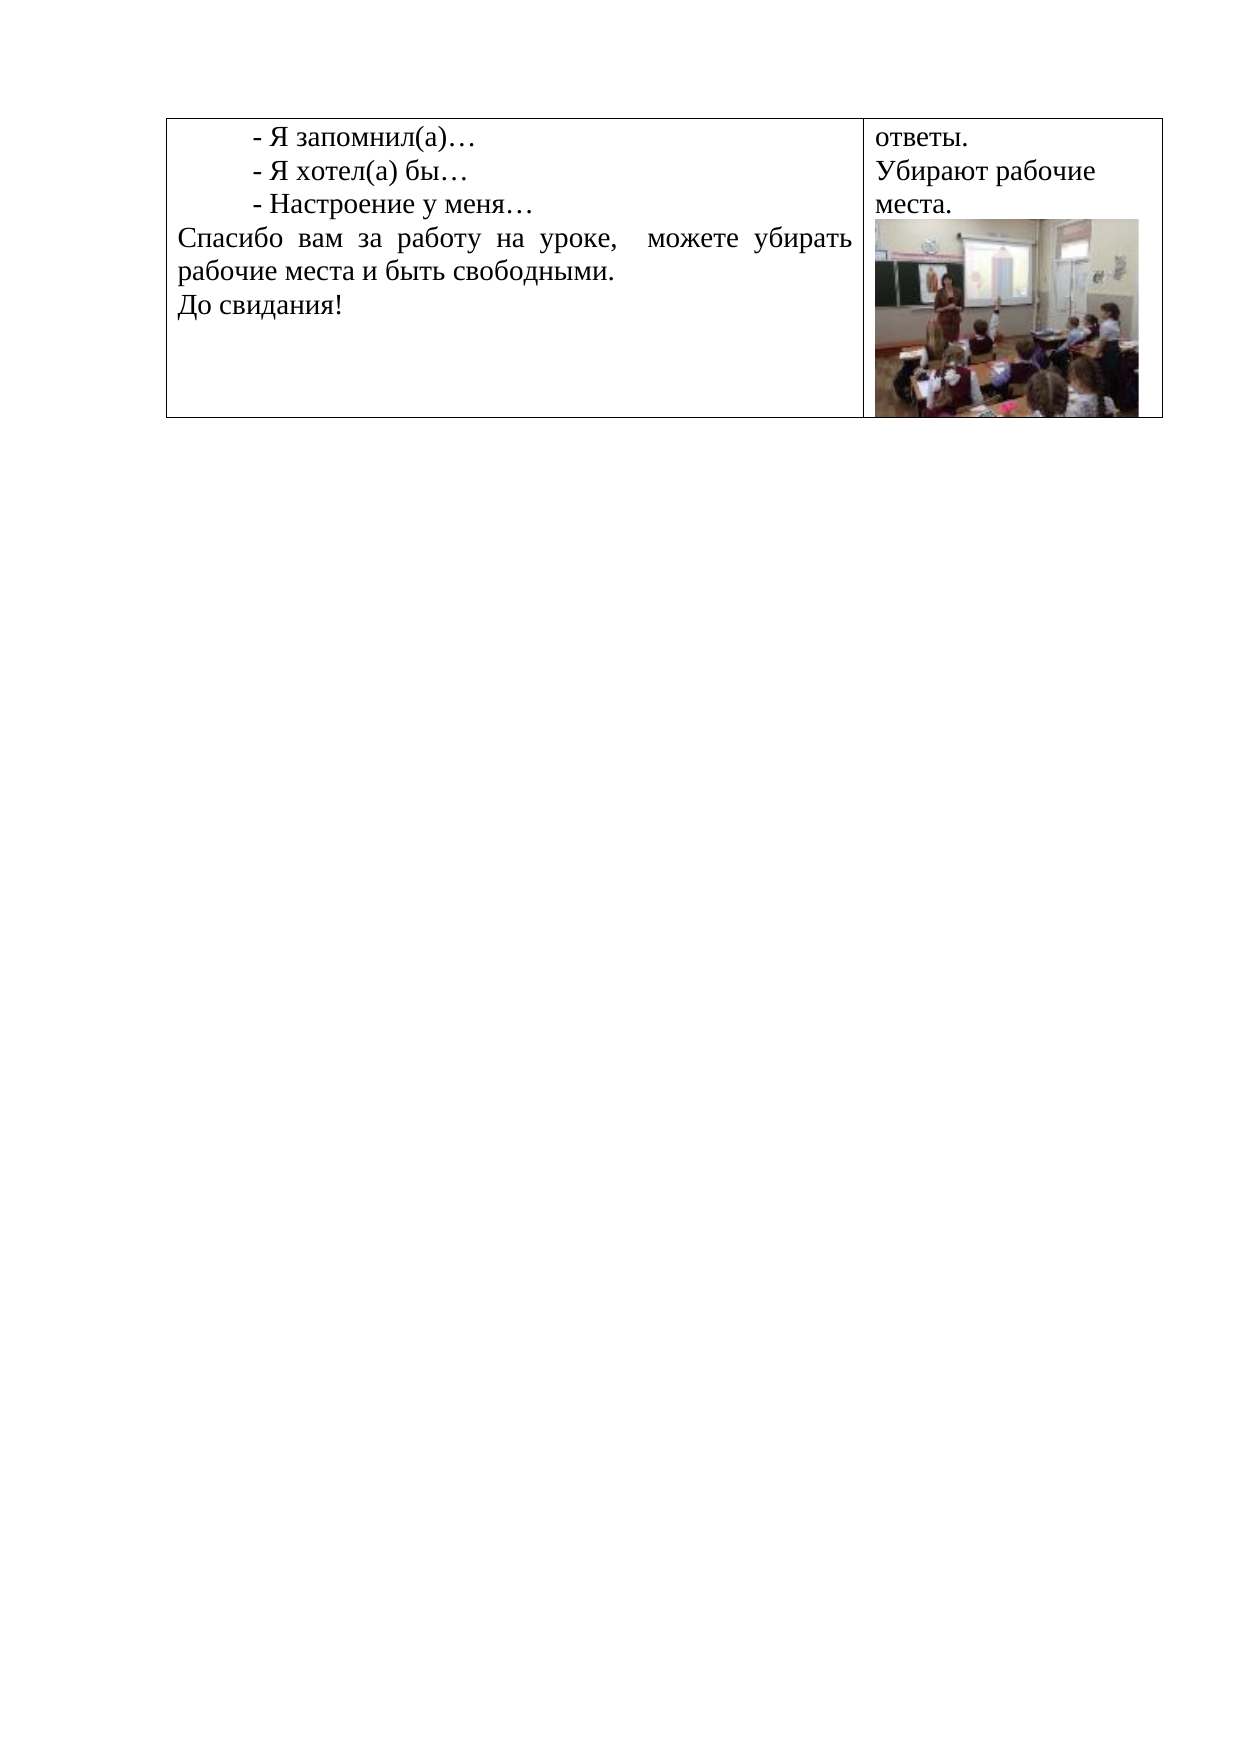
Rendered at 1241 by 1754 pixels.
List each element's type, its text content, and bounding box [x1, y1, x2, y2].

picture [875, 219, 1139, 417]
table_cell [864, 119, 1162, 417]
